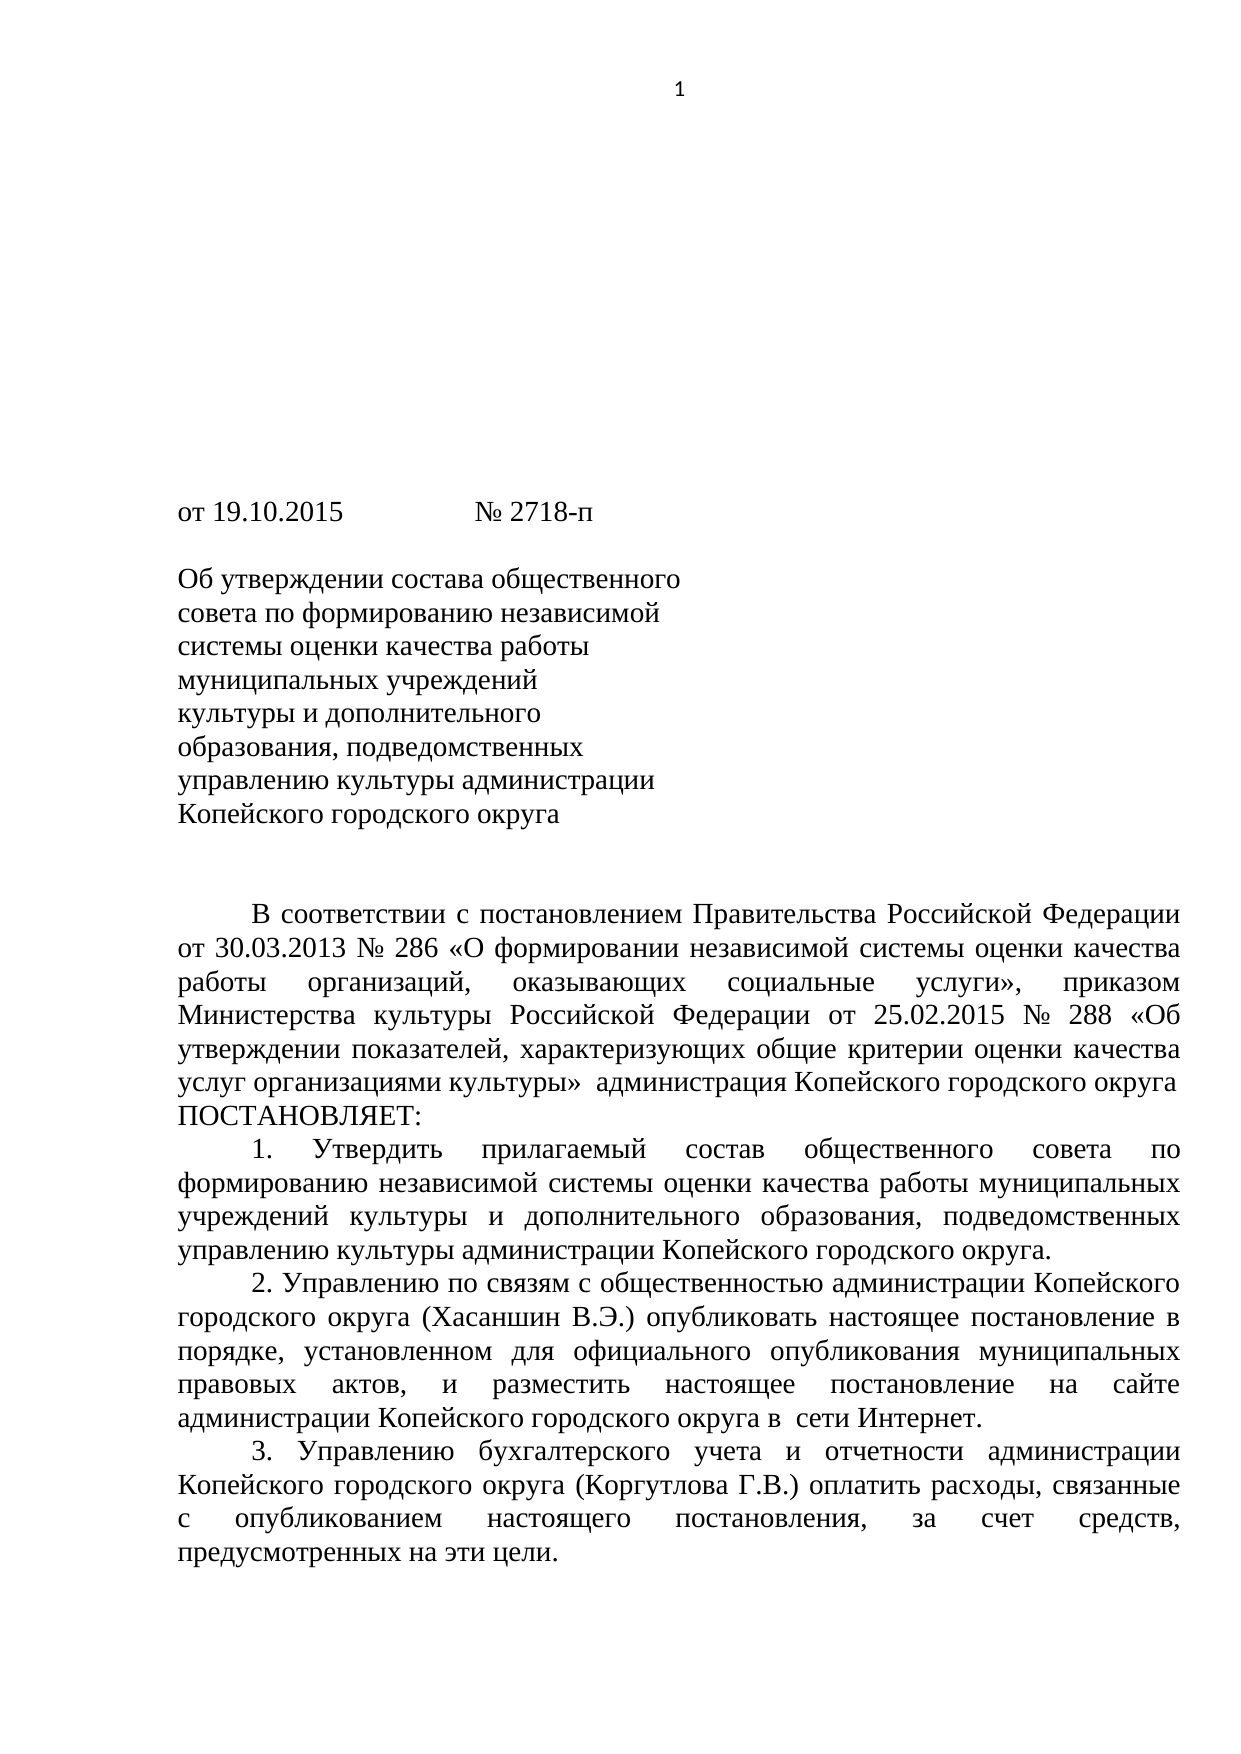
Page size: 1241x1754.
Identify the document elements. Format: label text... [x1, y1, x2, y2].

text от 19.10.2015 № 2718-п [177, 494, 1181, 528]
text совета по формированию независимой [177, 595, 1181, 628]
text муниципальных учреждений [177, 662, 1181, 695]
text В соответствии с постановлением Правительства Российской Федерации от 30.03.2013 № 286 «О формировании независимой системы оценки качества работы организаций, оказывающих социальные услуги», приказом Министерства культуры Российской Федерации от 25.02.2015 № 288 «Об утверждении показателей, характеризующих общие критерии оценки качества услуг организациями культуры» администрация Копейского городского округа [177, 897, 1181, 1098]
text ПОСТАНОВЛЯЕТ: [177, 1098, 1181, 1131]
text 1. Утвердить прилагаемый состав общественного совета по формированию независимой системы оценки качества работы муниципальных учреждений культуры и дополнительного образования, подведомственных управлению культуры администрации Копейского городского округа. [177, 1131, 1181, 1266]
text образования, подведомственных [177, 729, 1181, 762]
text 2. Управлению по связям с общественностью администрации Копейского городского округа (Хасаншин В.Э.) опубликовать настоящее постановление в порядке, установленном для официального опубликования муниципальных правовых актов, и разместить настоящее постановление на сайте администрации Копейского городского округа в сети Интернет. [177, 1266, 1181, 1433]
text Копейского городского округа [177, 796, 1181, 829]
text 3. Управлению бухгалтерского учета и отчетности администрации Копейского городского округа (Коргутлова Г.В.) оплатить расходы, связанные с опубликованием настоящего постановления, за счет средств, предусмотренных на эти цели. [177, 1433, 1181, 1567]
text управлению культуры администрации [177, 762, 1181, 796]
text системы оценки качества работы [177, 628, 1181, 662]
text Об утверждении состава общественного [177, 561, 1181, 595]
text культуры и дополнительного [177, 695, 1181, 729]
